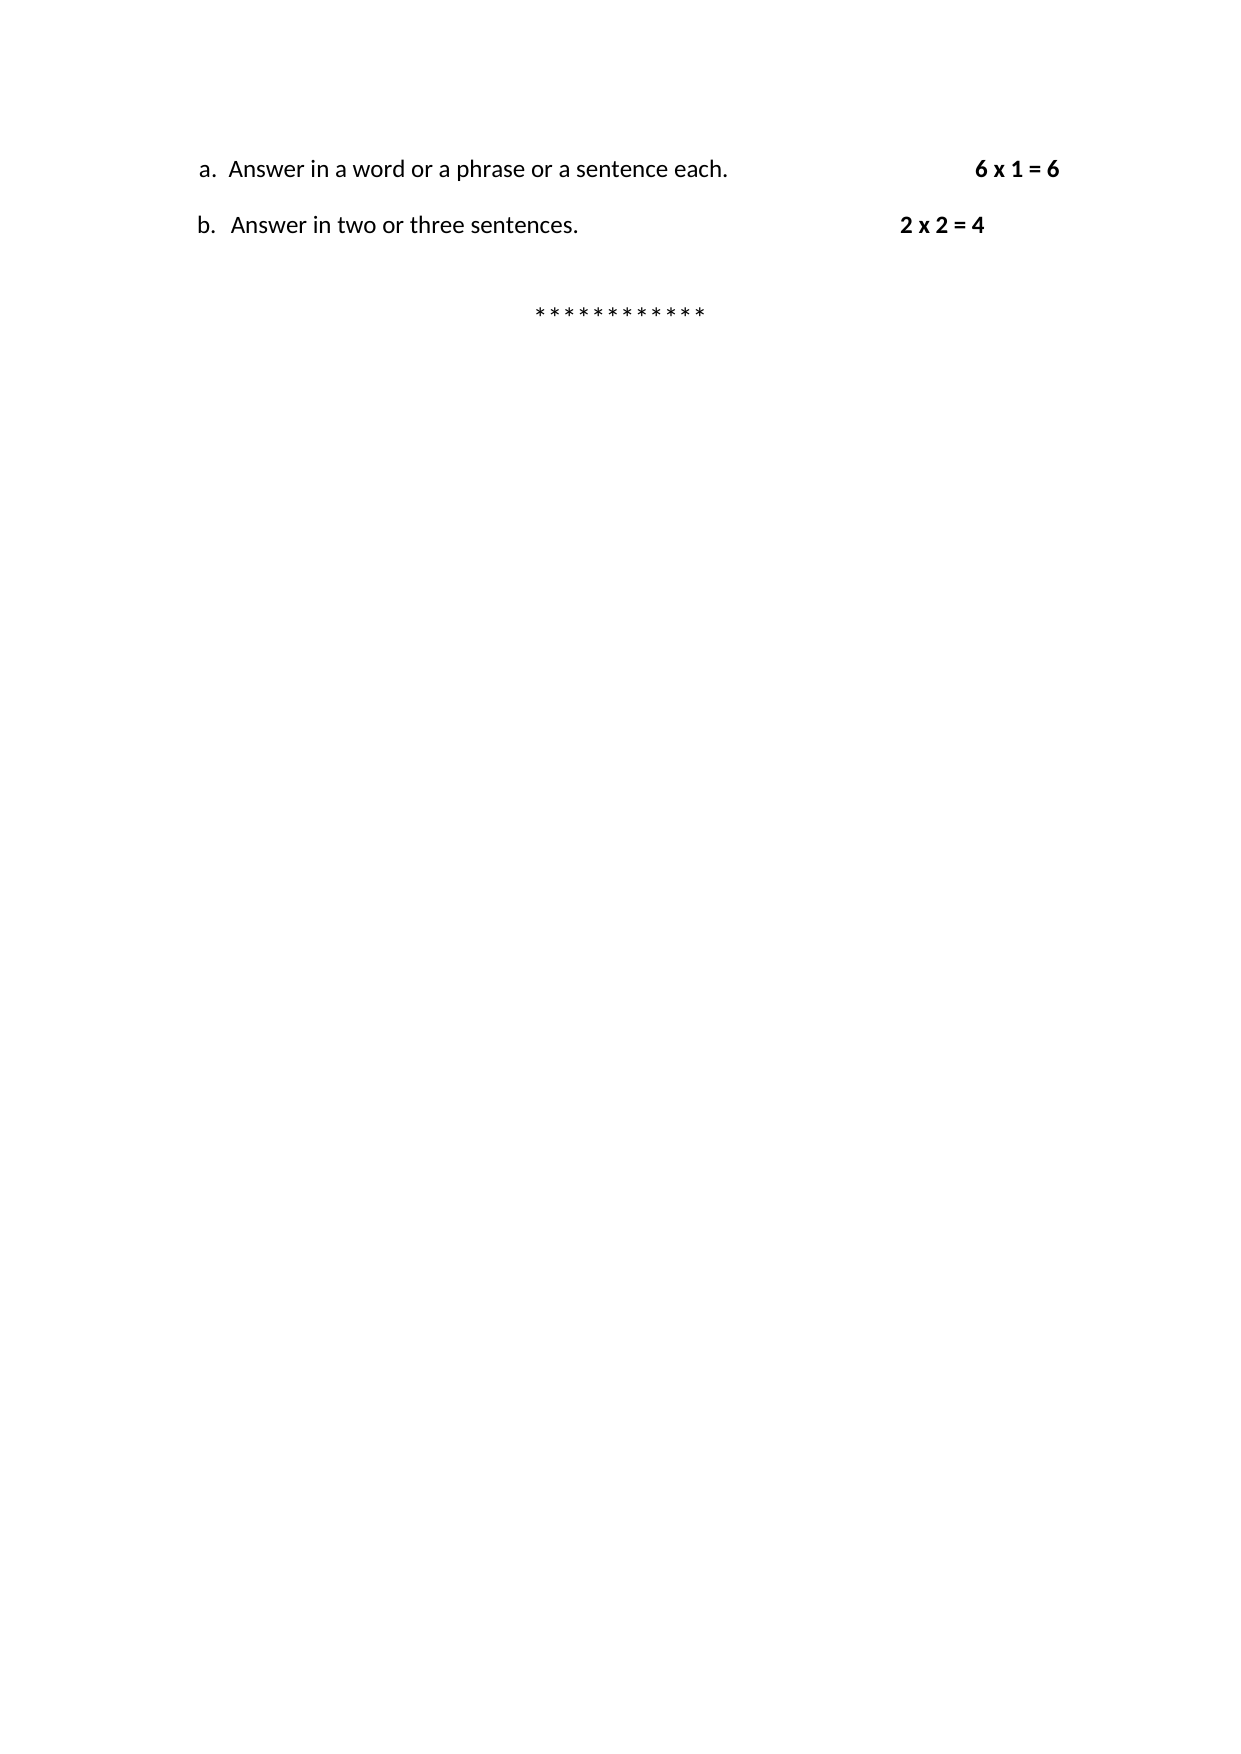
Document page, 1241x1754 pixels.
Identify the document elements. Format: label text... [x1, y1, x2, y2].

text ************ [150, 300, 1090, 335]
text a. Answer in a word or a phrase or a sentence each. 6 x 1 = 6 [150, 153, 1090, 184]
text b. Answer in two or three sentences. 2 x 2 = 4 [150, 209, 1090, 274]
